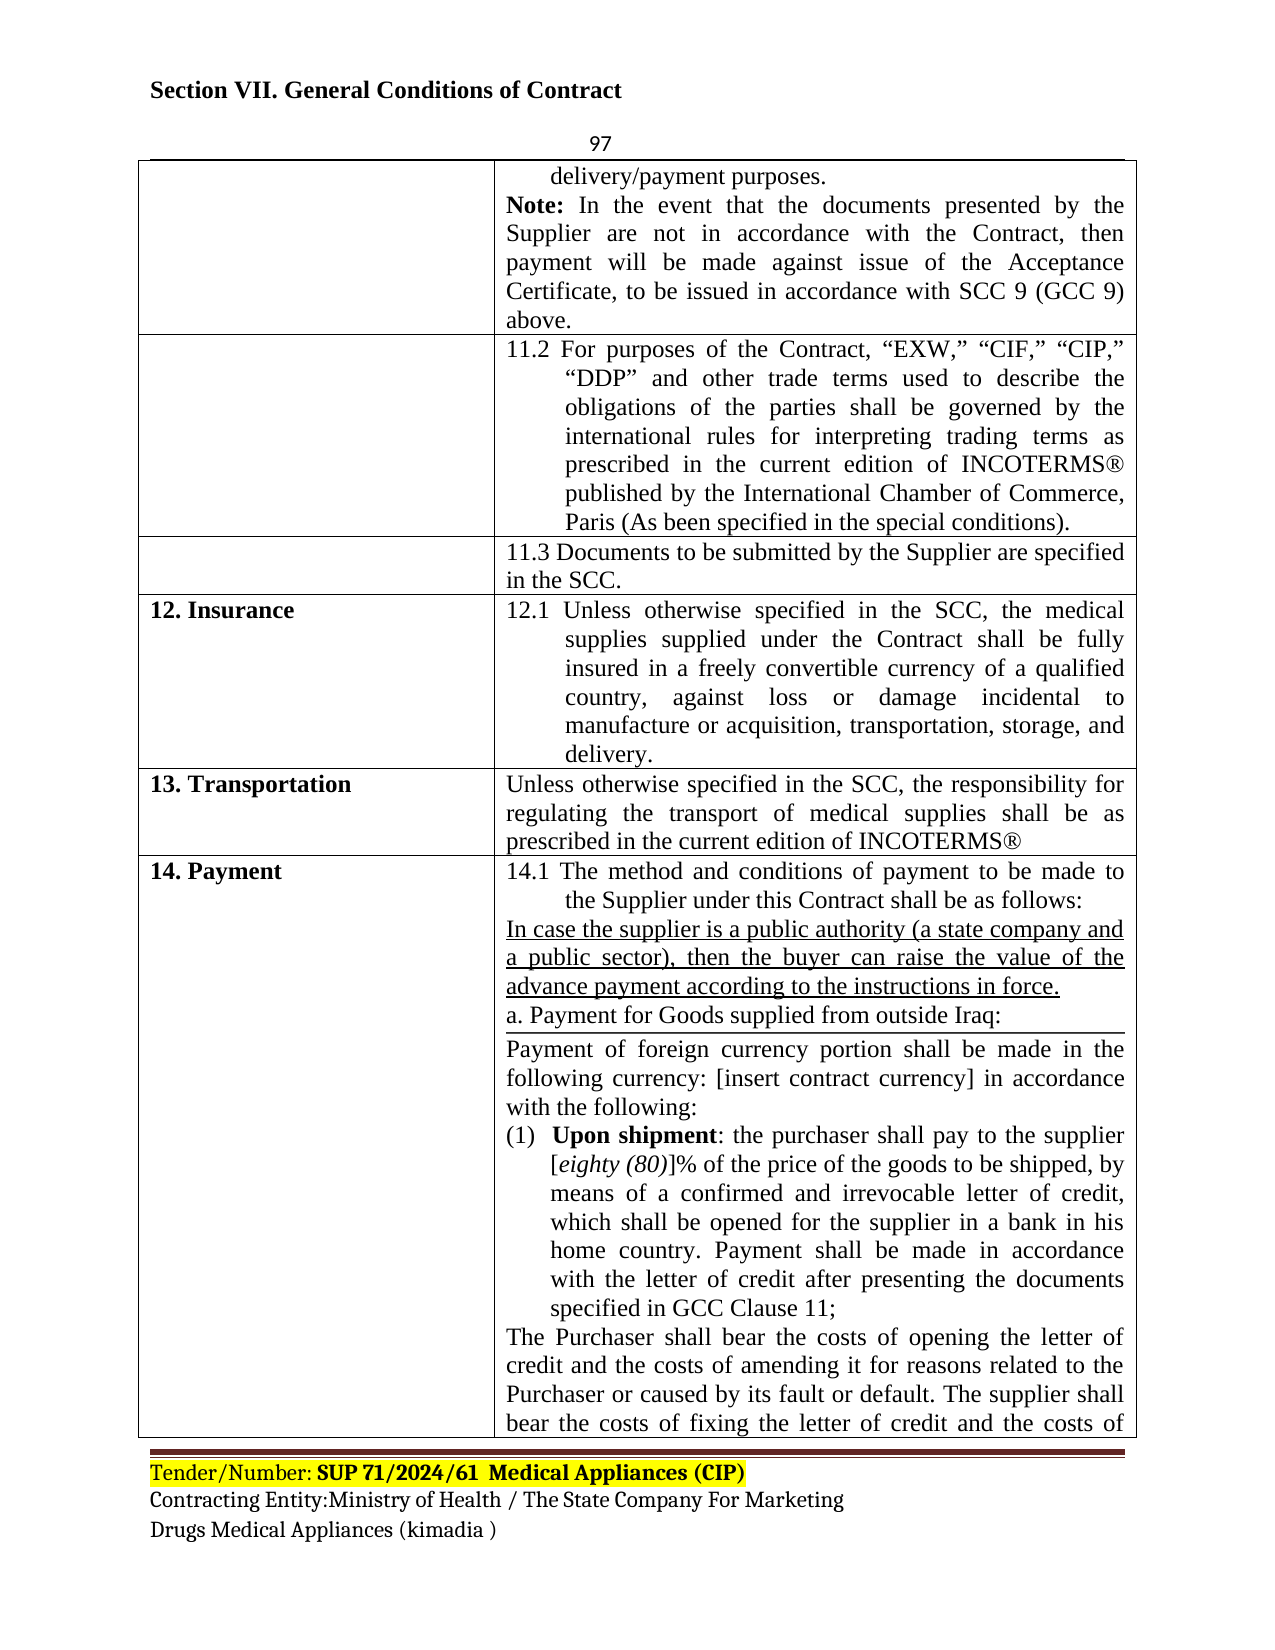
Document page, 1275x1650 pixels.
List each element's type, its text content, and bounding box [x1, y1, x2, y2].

table_cell 13. Transportation [139, 769, 494, 855]
table_cell Unless otherwise specified in the SCC, the responsibility for regulating the transport of medical supplies shall be as prescribed in the current edition of INCOTERMS® [495, 769, 1136, 855]
table_cell 11.2 For purposes of the Contract, “EXW,” “CIF,” “CIP,” “DDP” and other trade terms used to describe the obligations of the parties shall be governed by the international rules for interpreting trading terms as prescribed in the current edition of INCOTERMS® published by the International Chamber of Commerce, Paris (As been specified in the special conditions). [495, 335, 1136, 536]
table_cell [139, 335, 494, 536]
table_cell [139, 537, 494, 594]
table_cell 12.1 Unless otherwise specified in the SCC, the medical supplies supplied under the Contract shall be fully insured in a freely convertible currency of a qualified country, against loss or damage incidental to manufacture or acquisition, transportation, storage, and delivery. [495, 595, 1136, 768]
table_header [139, 161, 494, 333]
table_cell 12. Insurance [139, 595, 494, 768]
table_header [495, 161, 1136, 333]
table_cell 11.3 Documents to be submitted by the Supplier are specified in the SCC. [495, 537, 1136, 594]
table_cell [495, 856, 1136, 1437]
table_cell 14. Payment [139, 856, 494, 1437]
